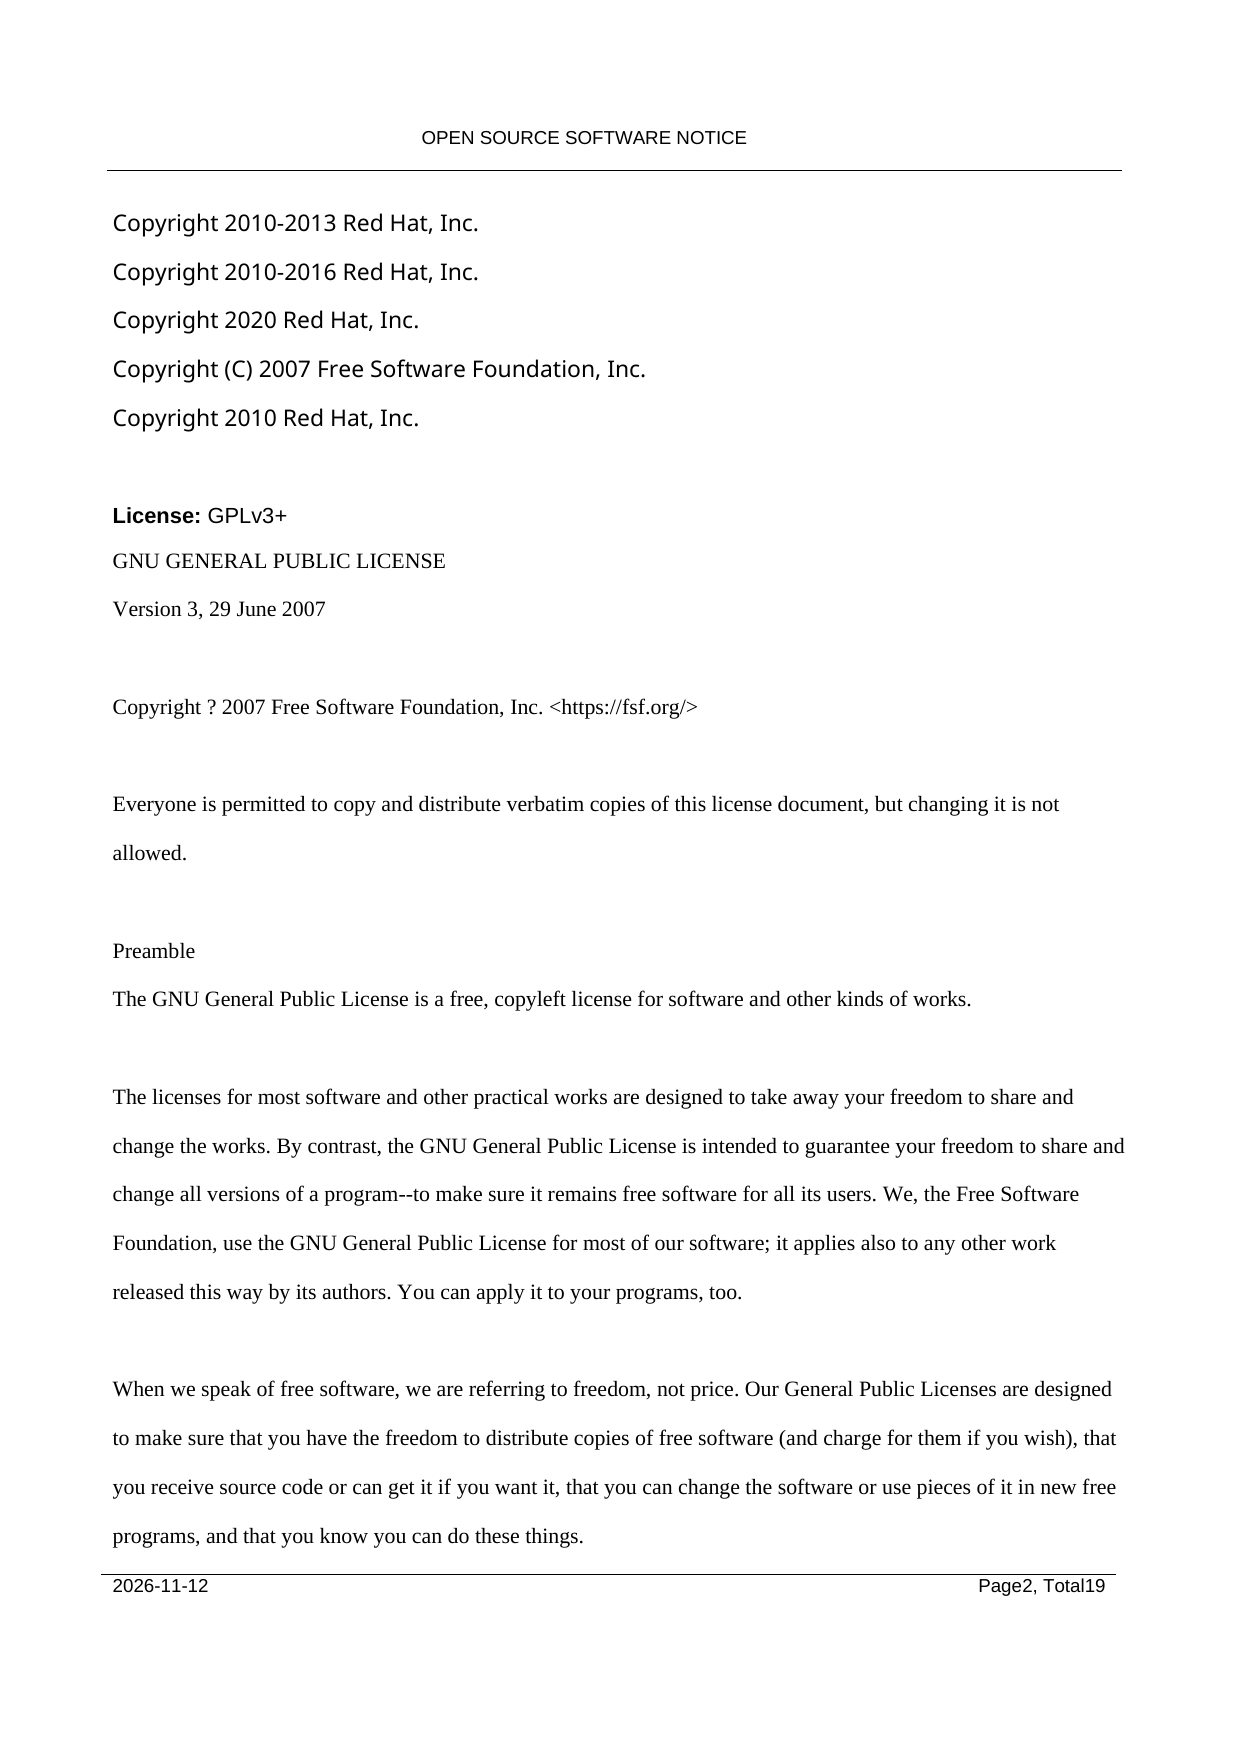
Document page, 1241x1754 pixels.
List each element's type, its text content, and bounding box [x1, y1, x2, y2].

text License: GPLv3+ [112, 499, 1128, 531]
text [112, 544, 1128, 1551]
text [112, 206, 1128, 483]
